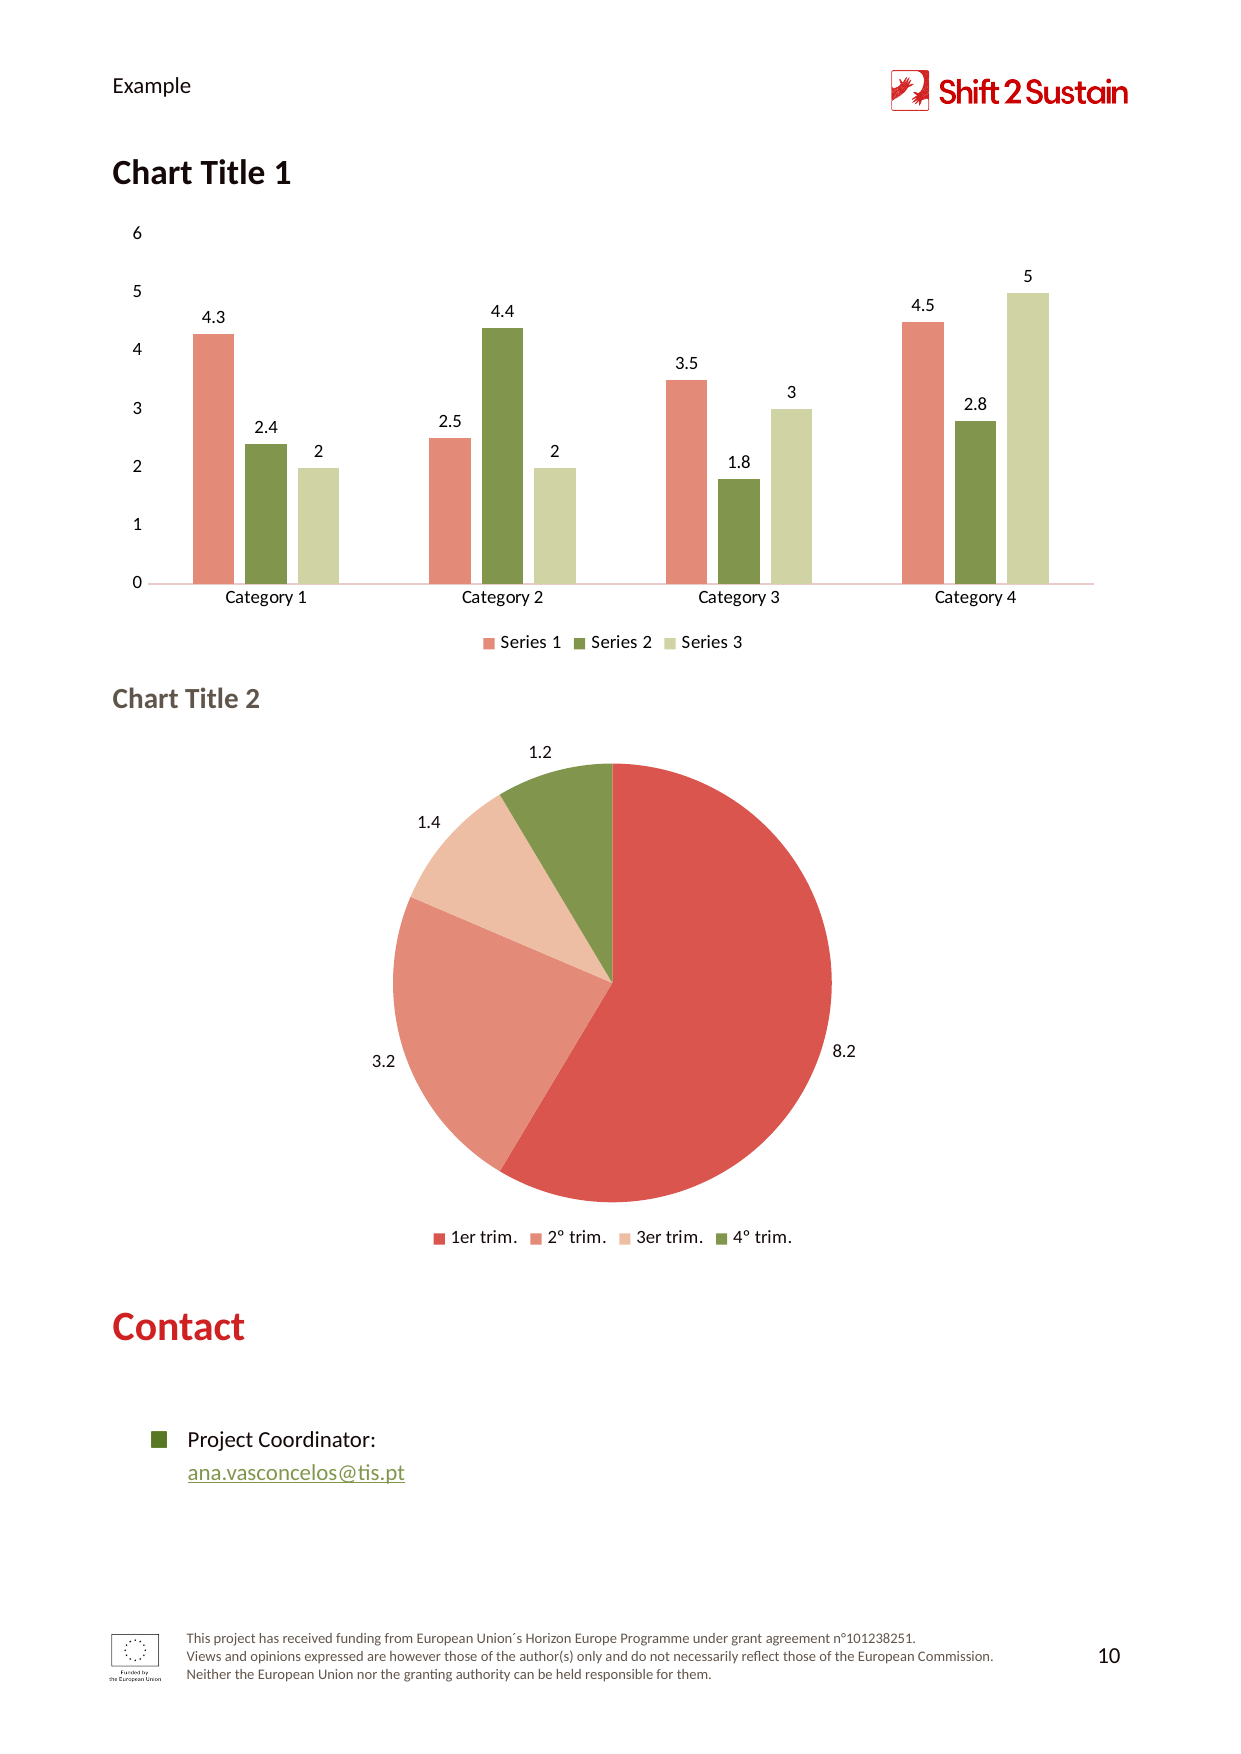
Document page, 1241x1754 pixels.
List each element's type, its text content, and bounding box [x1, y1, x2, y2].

list Project Coordinator: ana.vasconcelos@tis.pt [150, 1426, 1128, 1518]
text Chart Title 2 [112, 680, 1128, 716]
picture [891, 70, 1128, 111]
subtitle Contact [112, 1300, 1128, 1409]
picture [151, 1431, 167, 1448]
picture [107, 1630, 164, 1687]
text Chart Title 1 [112, 150, 1128, 193]
